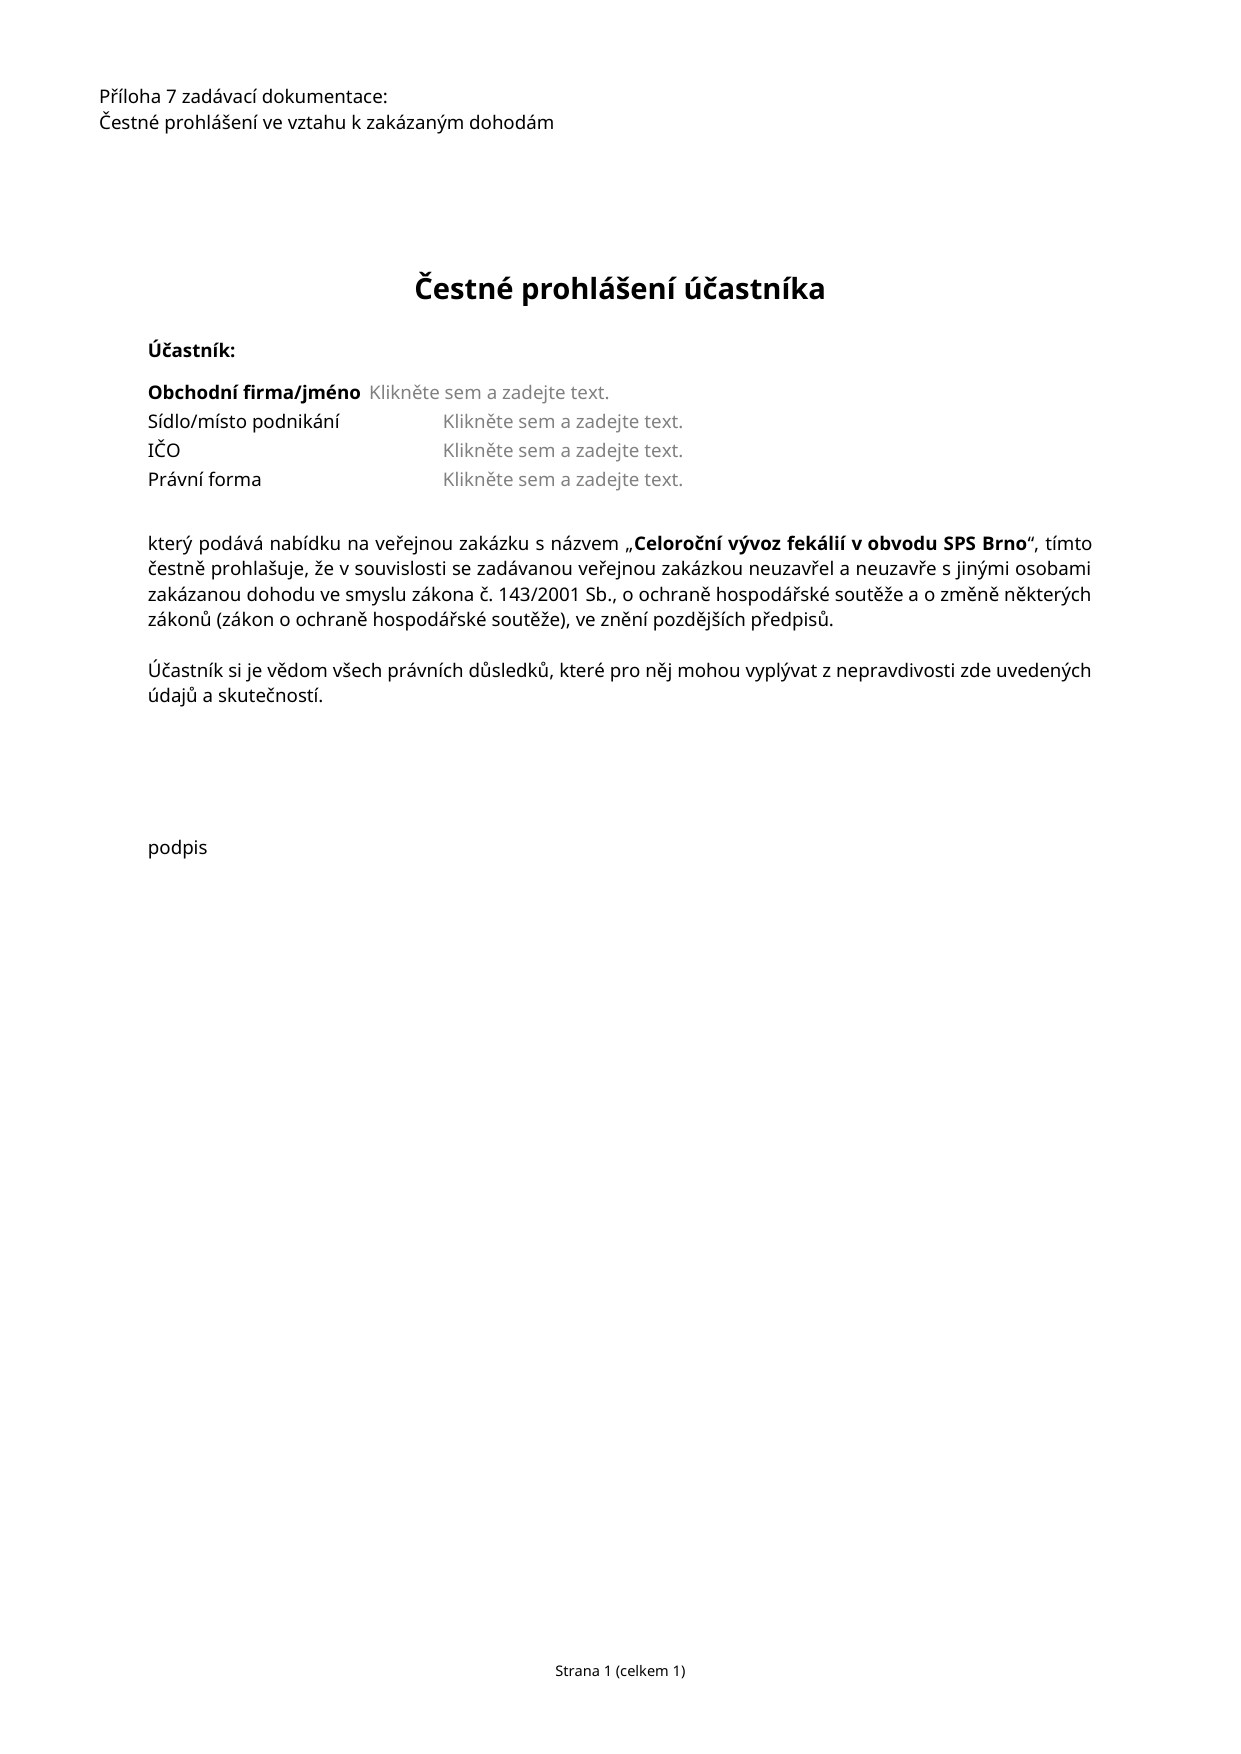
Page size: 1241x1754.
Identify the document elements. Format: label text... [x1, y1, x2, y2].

text Obchodní firma/jméno [148, 376, 1093, 405]
text který podává nabídku na veřejnou zakázku s názvem „Celoroční vývoz fekálií v obvodu SPS Brno“, tímto čestně prohlašuje, že v souvislosti se zadávanou veřejnou zakázkou neuzavřel a neuzavře s jinými osobami zakázanou dohodu ve smyslu zákona č. 143/2001 Sb., o ochraně hospodářské soutěže a o změně některých zákonů (zákon o ochraně hospodářské soutěže), ve znění pozdějších předpisů. [148, 530, 1093, 632]
text Účastník: [148, 333, 1093, 364]
text Účastník si je vědom všech právních důsledků, které pro něj mohou vyplývat z nepravdivosti zde uvedených údajů a skutečností. [148, 657, 1093, 708]
text IČO [148, 434, 1093, 463]
text Právní forma [148, 463, 1093, 492]
text podpis [148, 834, 1093, 860]
title Čestné prohlášení účastníka [148, 268, 1093, 308]
text Sídlo/místo podnikání [148, 405, 1093, 434]
